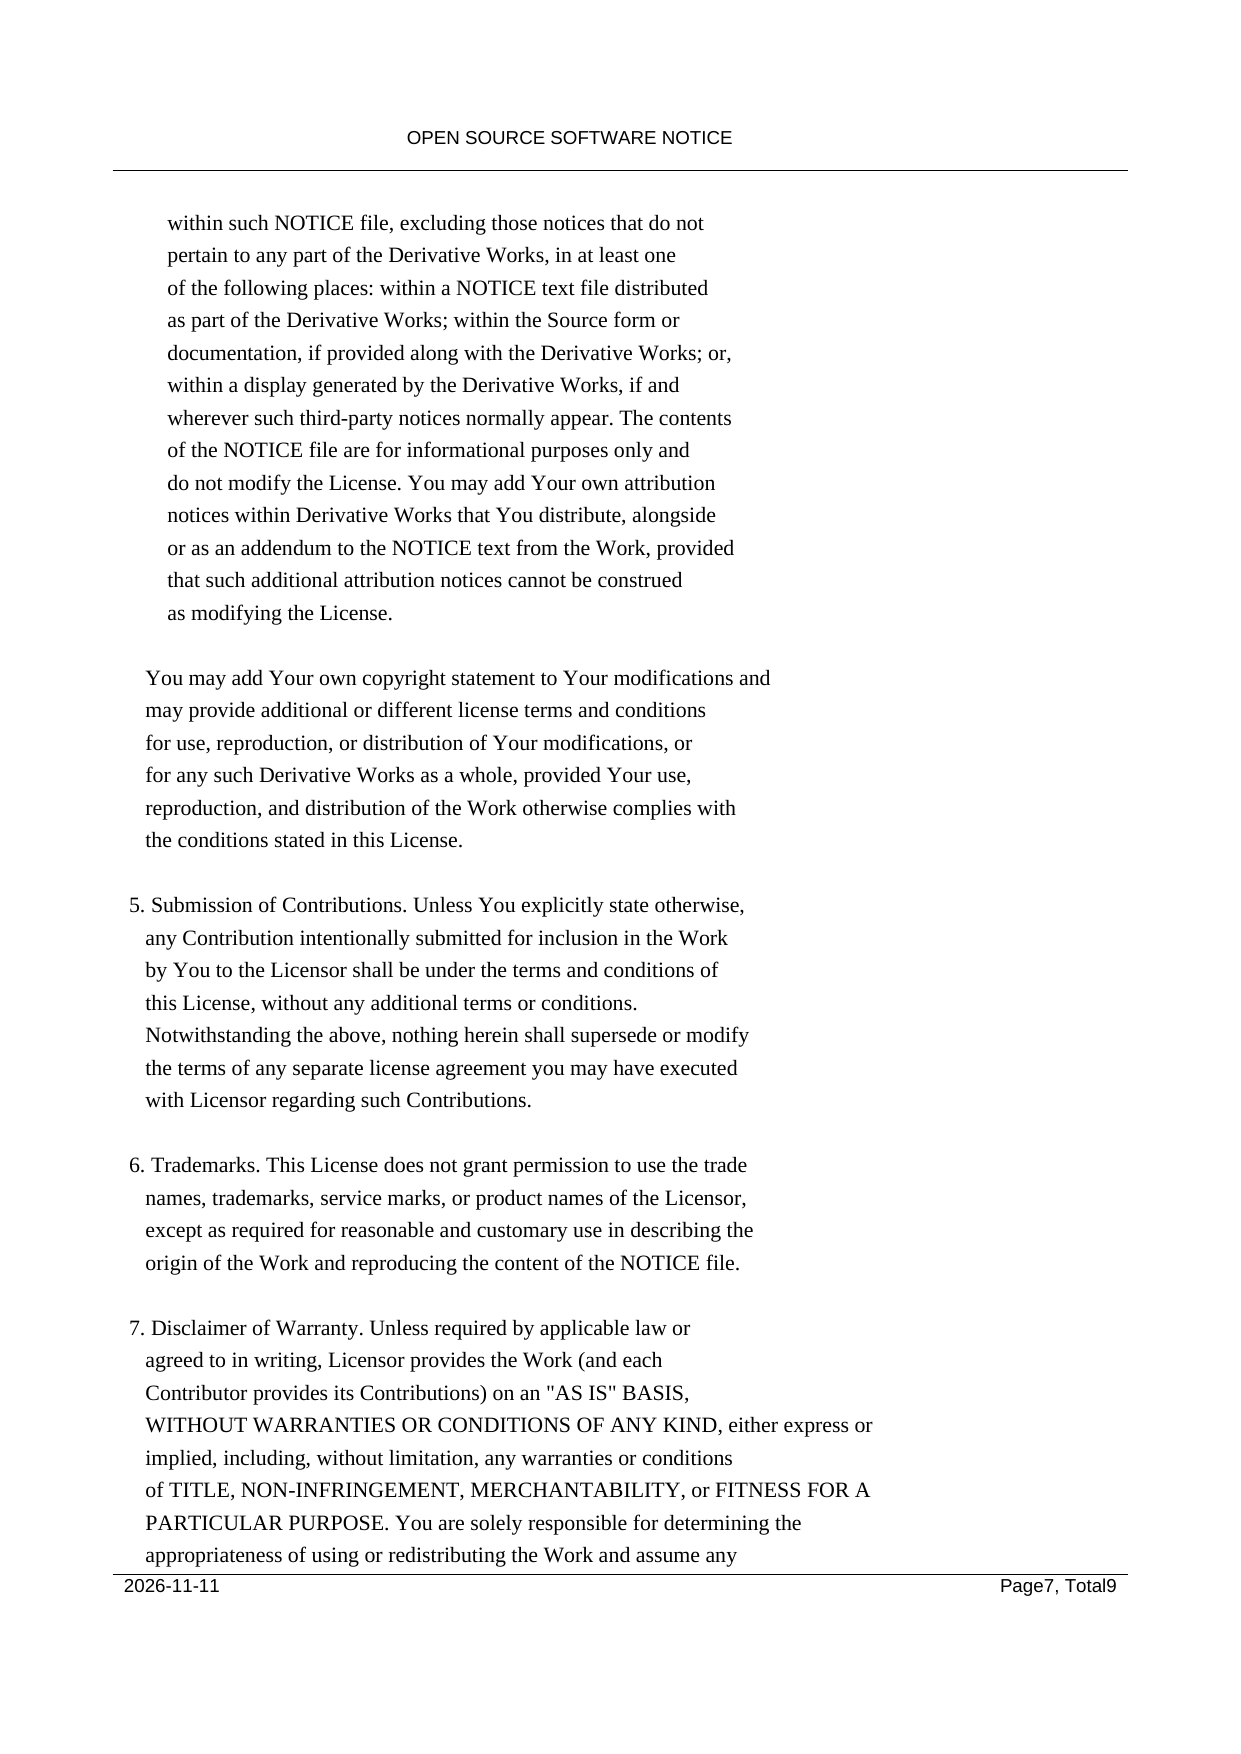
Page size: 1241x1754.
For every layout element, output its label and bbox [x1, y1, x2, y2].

text [112, 206, 1128, 1571]
